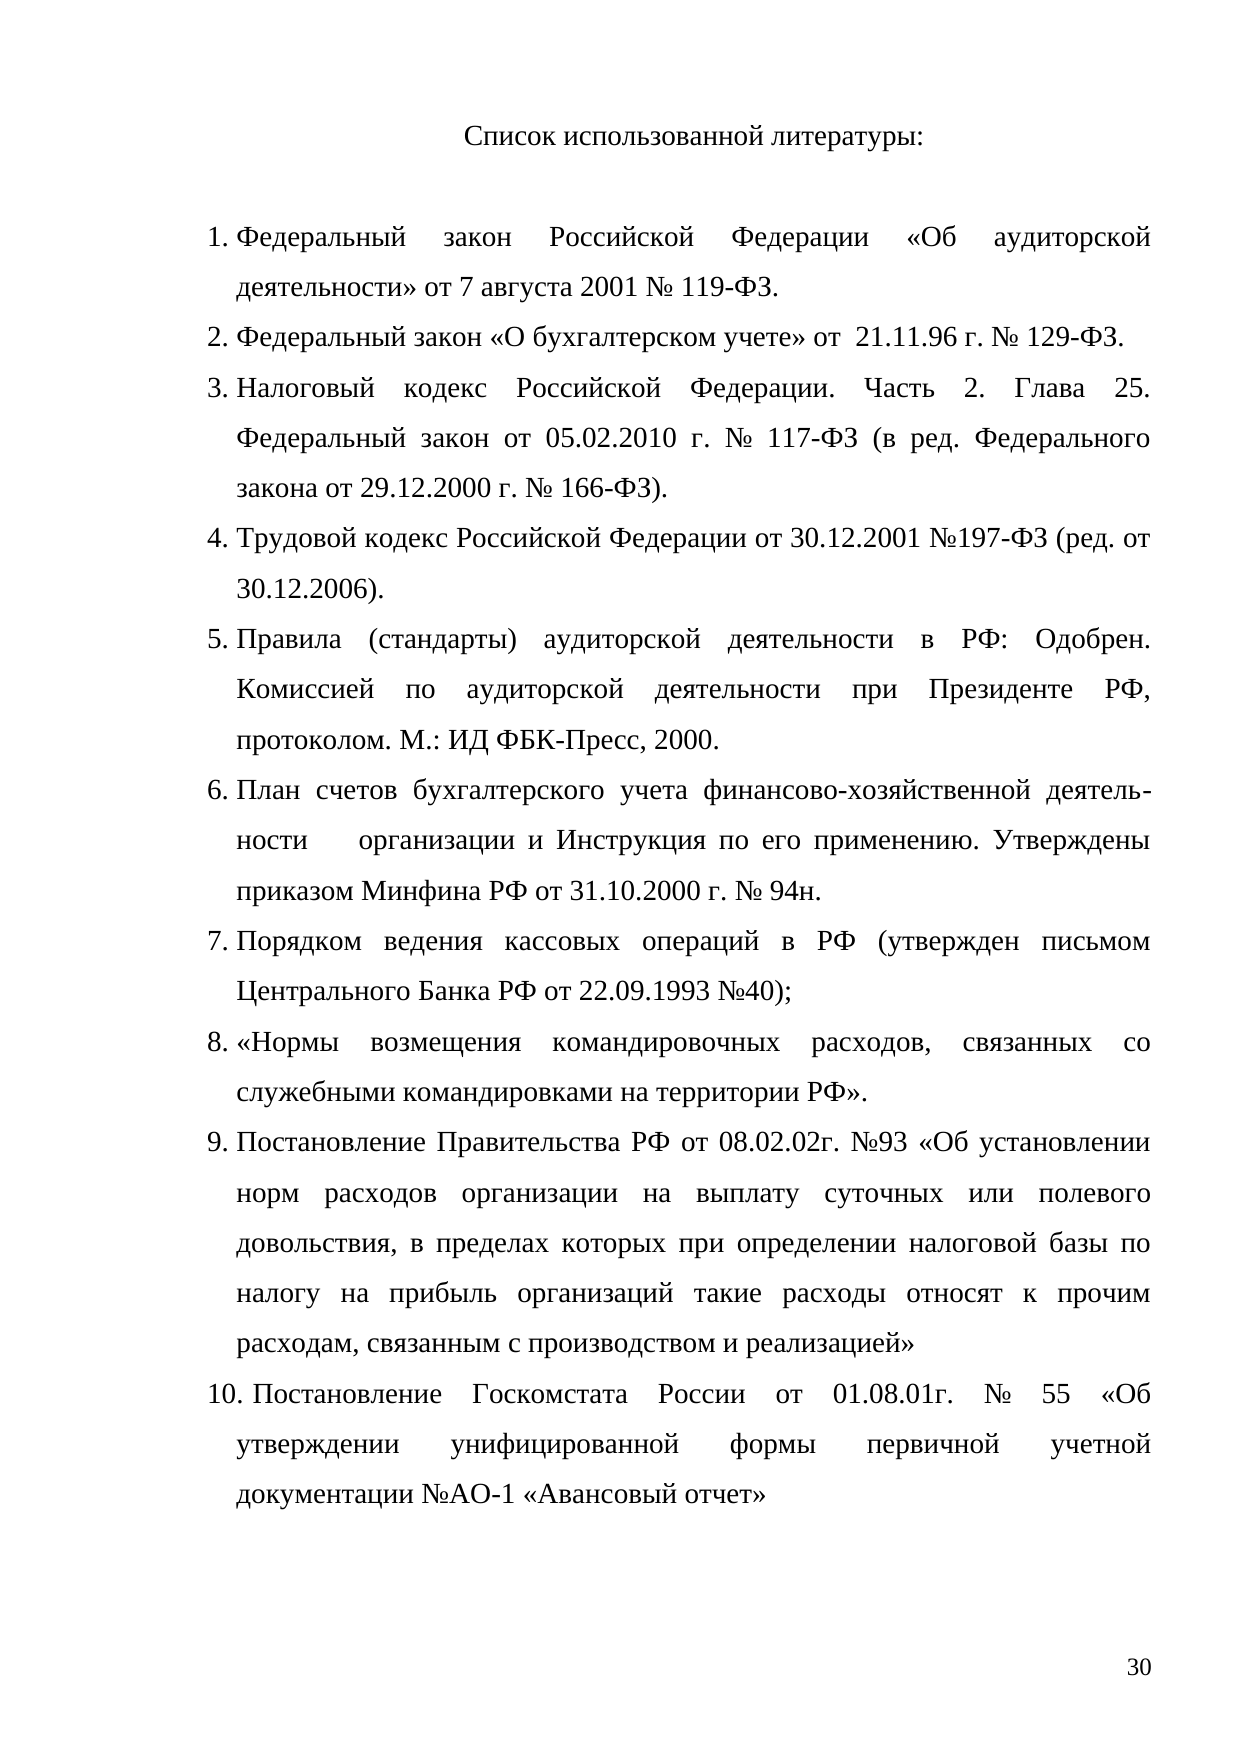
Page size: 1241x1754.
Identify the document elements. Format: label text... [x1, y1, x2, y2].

list «Нормы возмещения командировочных расходов, связанных со служебными командировками на территории РФ». [207, 1024, 1152, 1108]
list Постановление Правительства РФ от 08.02.02г. №93 «Об установлении норм расходов организации на выплату суточных или полевого довольствия, в пределах которых при определении налоговой базы по налогу на прибыль организаций такие расходы относят к прочим расходам, связанным с производством и реализацией» [207, 1124, 1152, 1359]
list Федеральный закон Российской Федерации «Об аудиторской деятельности» от 7 августа 2001 № 119-ФЗ. [207, 219, 1152, 303]
list Порядком ведения кассовых операций в РФ (утвержден письмом Центрального Банка РФ от 22.09.1993 №40); [207, 923, 1152, 1007]
list Правила (стандарты) аудиторской деятельности в РФ: Одобрен. Комиссией по аудиторской деятельности при Президенте РФ, протоколом. М.: ИД ФБК-Пресс, 2000. [207, 621, 1152, 755]
list Федеральный закон «О бухгалтерском учете» от 21.11.96 г. № 129-ФЗ. [207, 319, 1152, 353]
text Список использованной литературы: [177, 118, 1152, 152]
list Постановление Госкомстата России от 01.08.01г. № 55 «Об утверждении унифицированной формы первичной учетной документации №АО-1 «Авансовый отчет» [207, 1376, 1152, 1510]
list Трудовой кодекс Российской Федерации от 30.12.2001 №197-ФЗ (ред. от 30.12.2006). [207, 521, 1152, 604]
list Налоговый кодекс Российской Федерации. Часть 2. Глава 25. Федеральный закон от 05.02.2010 г. № 117-ФЗ (в ред. Федерального закона от 29.12.2000 г. № 166-ФЗ). [207, 370, 1152, 504]
list План счетов бухгалтерского учета финансово-хозяйственной деятельности организации и Инструкция по его применению. Утверждены приказом Минфина РФ от 31.10.2000 г. № 94н. [207, 772, 1152, 906]
